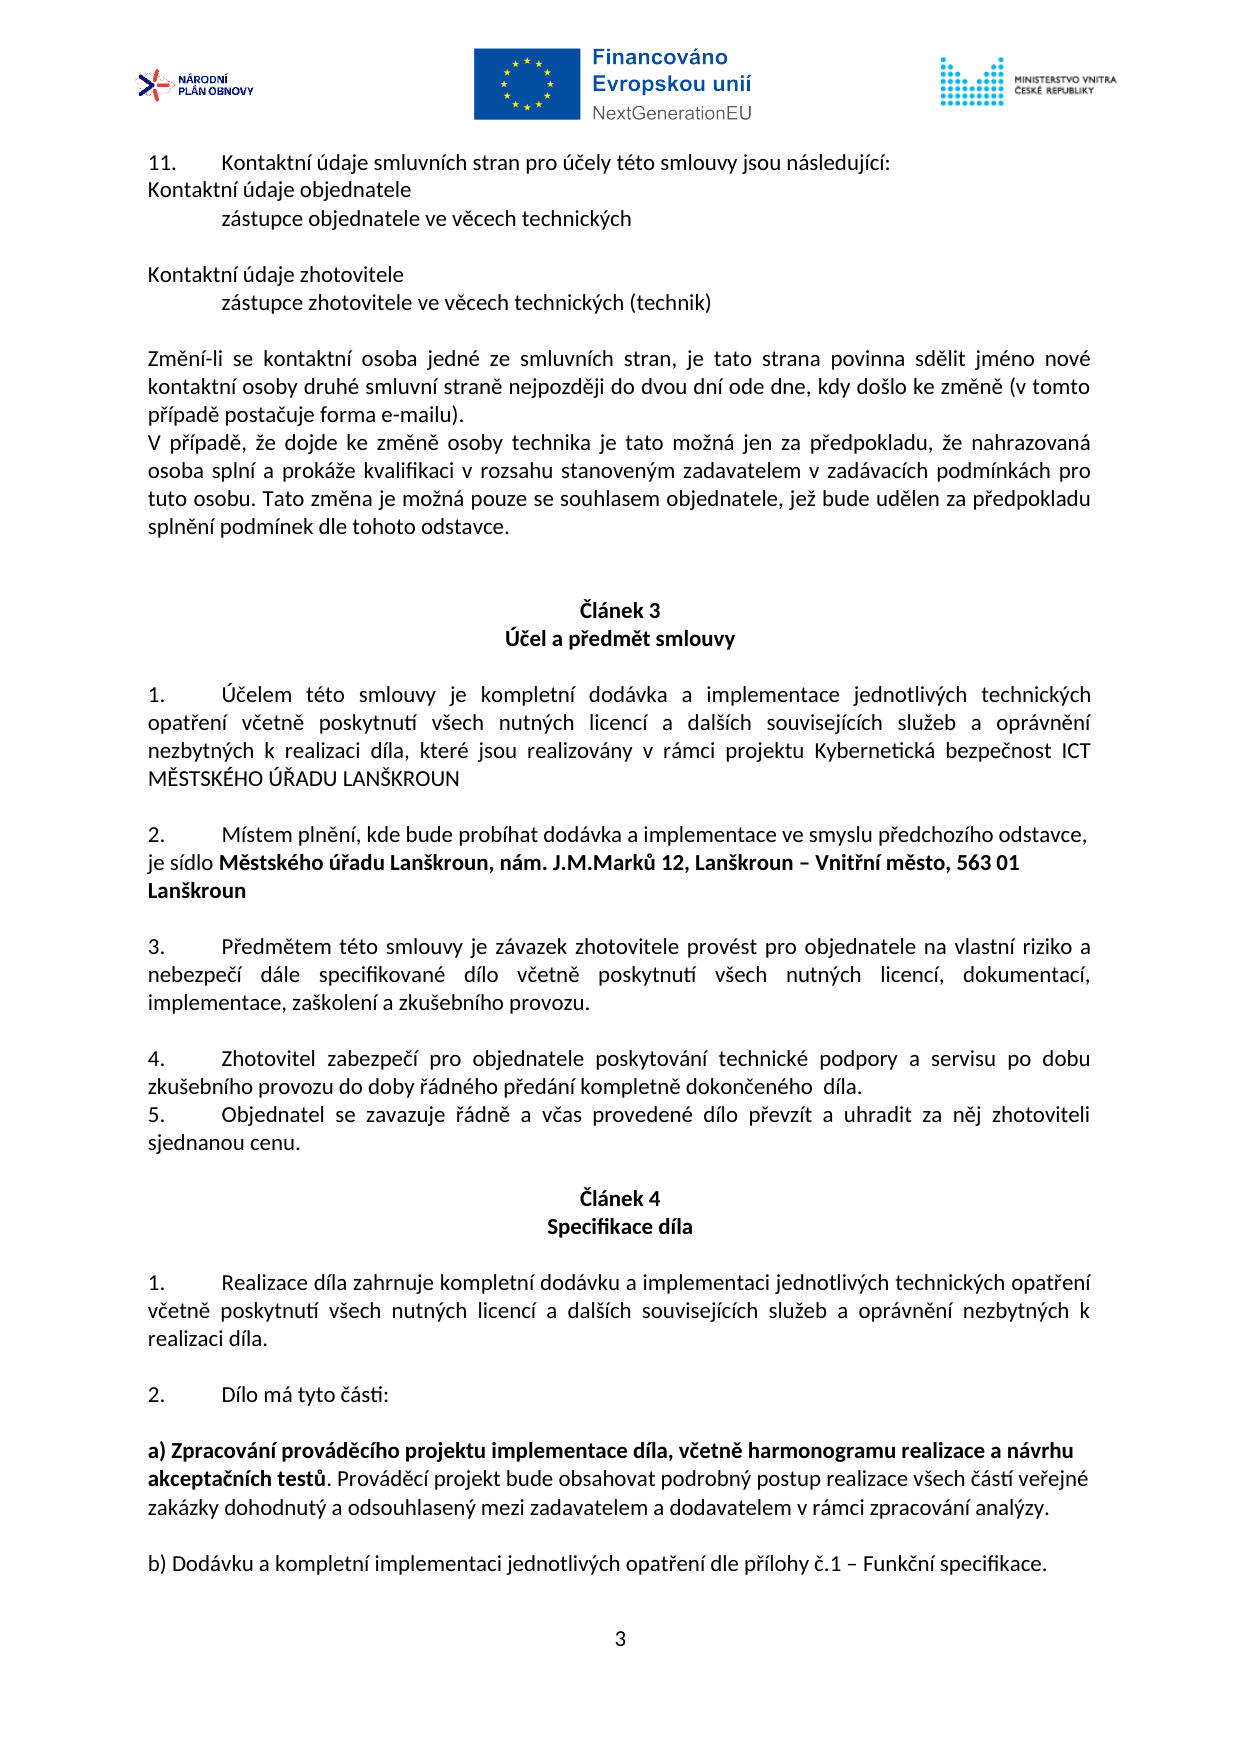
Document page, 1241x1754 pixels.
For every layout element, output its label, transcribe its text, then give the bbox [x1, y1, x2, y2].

list Objednatel se zavazuje řádně a včas provedené dílo převzít a uhradit za něj zhotoviteli sjednanou cenu. [148, 1100, 1093, 1156]
text Specifikace díla [148, 1212, 1093, 1240]
text Změní-li se kontaktní osoba jedné ze smluvních stran, je tato strana povinna sdělit jméno nové kontaktní osoby druhé smluvní straně nejpozději do dvou dní ode dne, kdy došlo ke změně (v tomto případě postačuje forma e-mailu). [148, 344, 1093, 428]
list Dílo má tyto části: [148, 1381, 1093, 1408]
text zástupce objednatele ve věcech technických [148, 204, 1093, 232]
text Účel a předmět smlouvy [148, 624, 1093, 652]
text Článek 3 [148, 596, 1093, 624]
list Zhotovitel zabezpečí pro objednatele poskytování technické podpory a servisu po dobu zkušebního provozu do doby řádného předání kompletně dokončeného díla. [148, 1044, 1093, 1100]
text Kontaktní údaje objednatele [148, 176, 1093, 204]
list Místem plnění, kde bude probíhat dodávka a implementace ve smyslu předchozího odstavce, je sídlo Městského úřadu Lanškroun, nám. J.M.Marků 12, Lanškroun – Vnitřní město, 563 01 Lanškroun [148, 820, 1093, 904]
picture [914, 25, 1139, 137]
list Kontaktní údaje smluvních stran pro účely této smlouvy jsou následující: [148, 148, 1093, 176]
list Předmětem této smlouvy je závazek zhotovitele provést pro objednatele na vlastní riziko a nebezpečí dále specifikované dílo včetně poskytnutí všech nutných licencí, dokumentací, implementace, zaškolení a zkušebního provozu. [148, 932, 1093, 1016]
picture [102, 33, 286, 137]
text a) Zpracování prováděcího projektu implementace díla, včetně harmonogramu realizace a návrhu akceptačních testů. Prováděcí projekt bude obsahovat podrobný postup realizace všech částí veřejné zakázky dohodnutý a odsouhlasený mezi zadavatelem a dodavatelem v rámci zpracování analýzy. [148, 1437, 1093, 1521]
text V případě, že dojde ke změně osoby technika je tato možná jen za předpokladu, že nahrazovaná osoba splní a prokáže kvalifikaci v rozsahu stanoveným zadavatelem v zadávacích podmínkách pro tuto osobu. Tato změna je možná pouze se souhlasem objednatele, jež bude udělen za předpokladu splnění podmínek dle tohoto odstavce. [148, 428, 1093, 540]
list Realizace díla zahrnuje kompletní dodávku a implementaci jednotlivých technických opatření včetně poskytnutí všech nutných licencí a dalších souvisejících služeb a oprávnění nezbytných k realizaci díla. [148, 1268, 1093, 1352]
list Účelem této smlouvy je kompletní dodávka a implementace jednotlivých technických opatření včetně poskytnutí všech nutných licencí a dalších souvisejících služeb a oprávnění nezbytných k realizaci díla, které jsou realizovány v rámci projektu Kybernetická bezpečnost ICT Městského úřadu Lanškroun [148, 680, 1093, 792]
picture [466, 37, 772, 129]
list zástupce zhotovitele ve věcech technických (technik) [148, 288, 1093, 316]
text Kontaktní údaje zhotovitele [148, 260, 1093, 288]
text Článek 4 [148, 1184, 1093, 1212]
text b) Dodávku a kompletní implementaci jednotlivých opatření dle přílohy č.1 – Funkční specifikace. [148, 1549, 1093, 1577]
